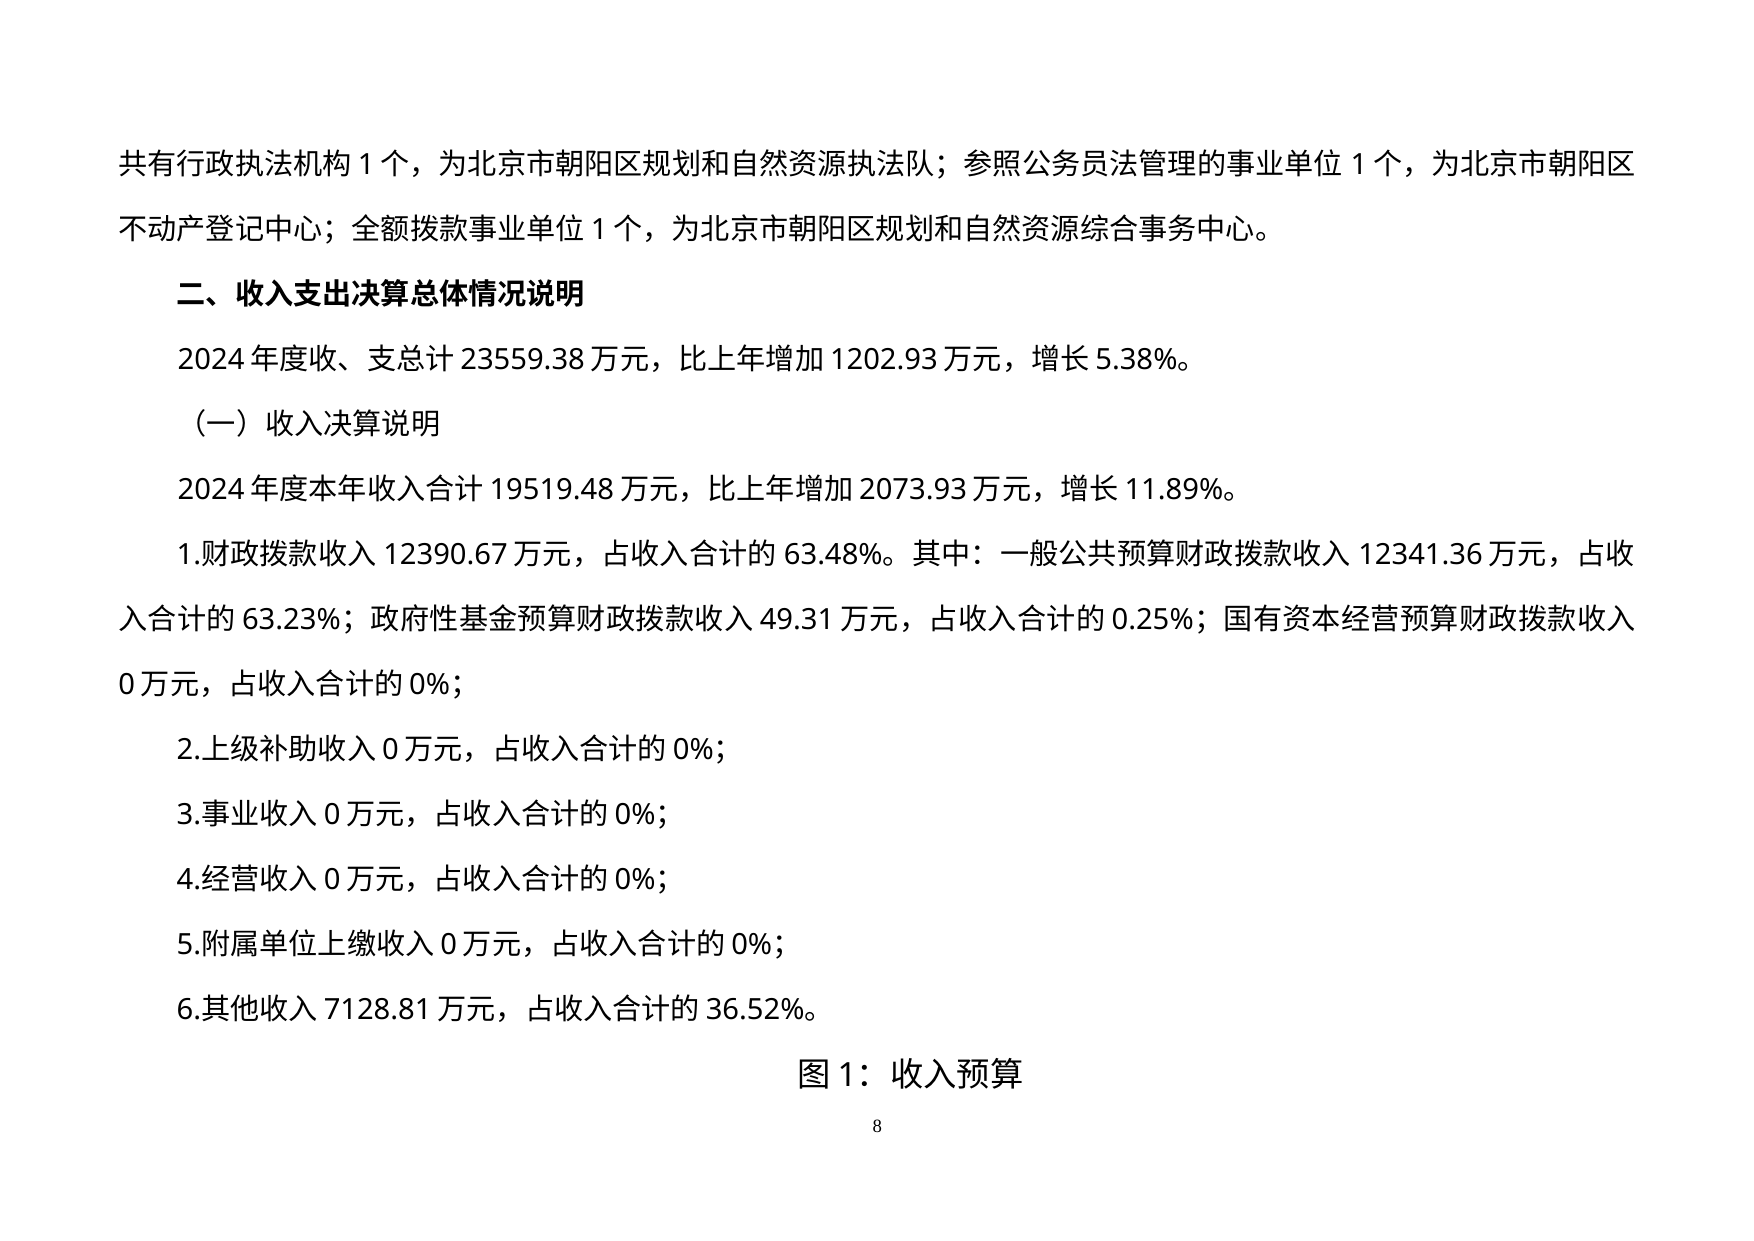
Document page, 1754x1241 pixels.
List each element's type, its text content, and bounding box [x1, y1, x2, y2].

text 图1：收入预算 [118, 1039, 1636, 1104]
text 2024年度收、支总计23559.38万元，比上年增加1202.93万元，增长5.38%。 [118, 324, 1636, 389]
text 2024年度本年收入合计19519.48万元，比上年增加2073.93万元，增长11.89%。 [118, 454, 1636, 519]
text 6.其他收入7128.81万元，占收入合计的36.52%。 [118, 974, 1636, 1039]
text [118, 129, 1636, 259]
text 二、收入支出决算总体情况说明 [118, 259, 1636, 324]
list 1.财政拨款收入12390.67万元，占收入合计的63.48%。其中：一般公共预算财政拨款收入12341.36万元，占收入合计的63.23%；政府性基金预算财政拨款收入49.31万元，占收入合计的0.25%；国有资本经营预算财政拨款收入0万元，占收入合计的0%； [118, 519, 1636, 714]
text 4.经营收入0万元，占收入合计的0%； [118, 844, 1636, 909]
text 5.附属单位上缴收入0万元，占收入合计的0%； [118, 909, 1636, 974]
list 2.上级补助收入0万元，占收入合计的0%； [118, 714, 1636, 779]
list 3.事业收入0万元，占收入合计的0%； [118, 779, 1636, 844]
text （一）收入决算说明 [118, 389, 1636, 454]
